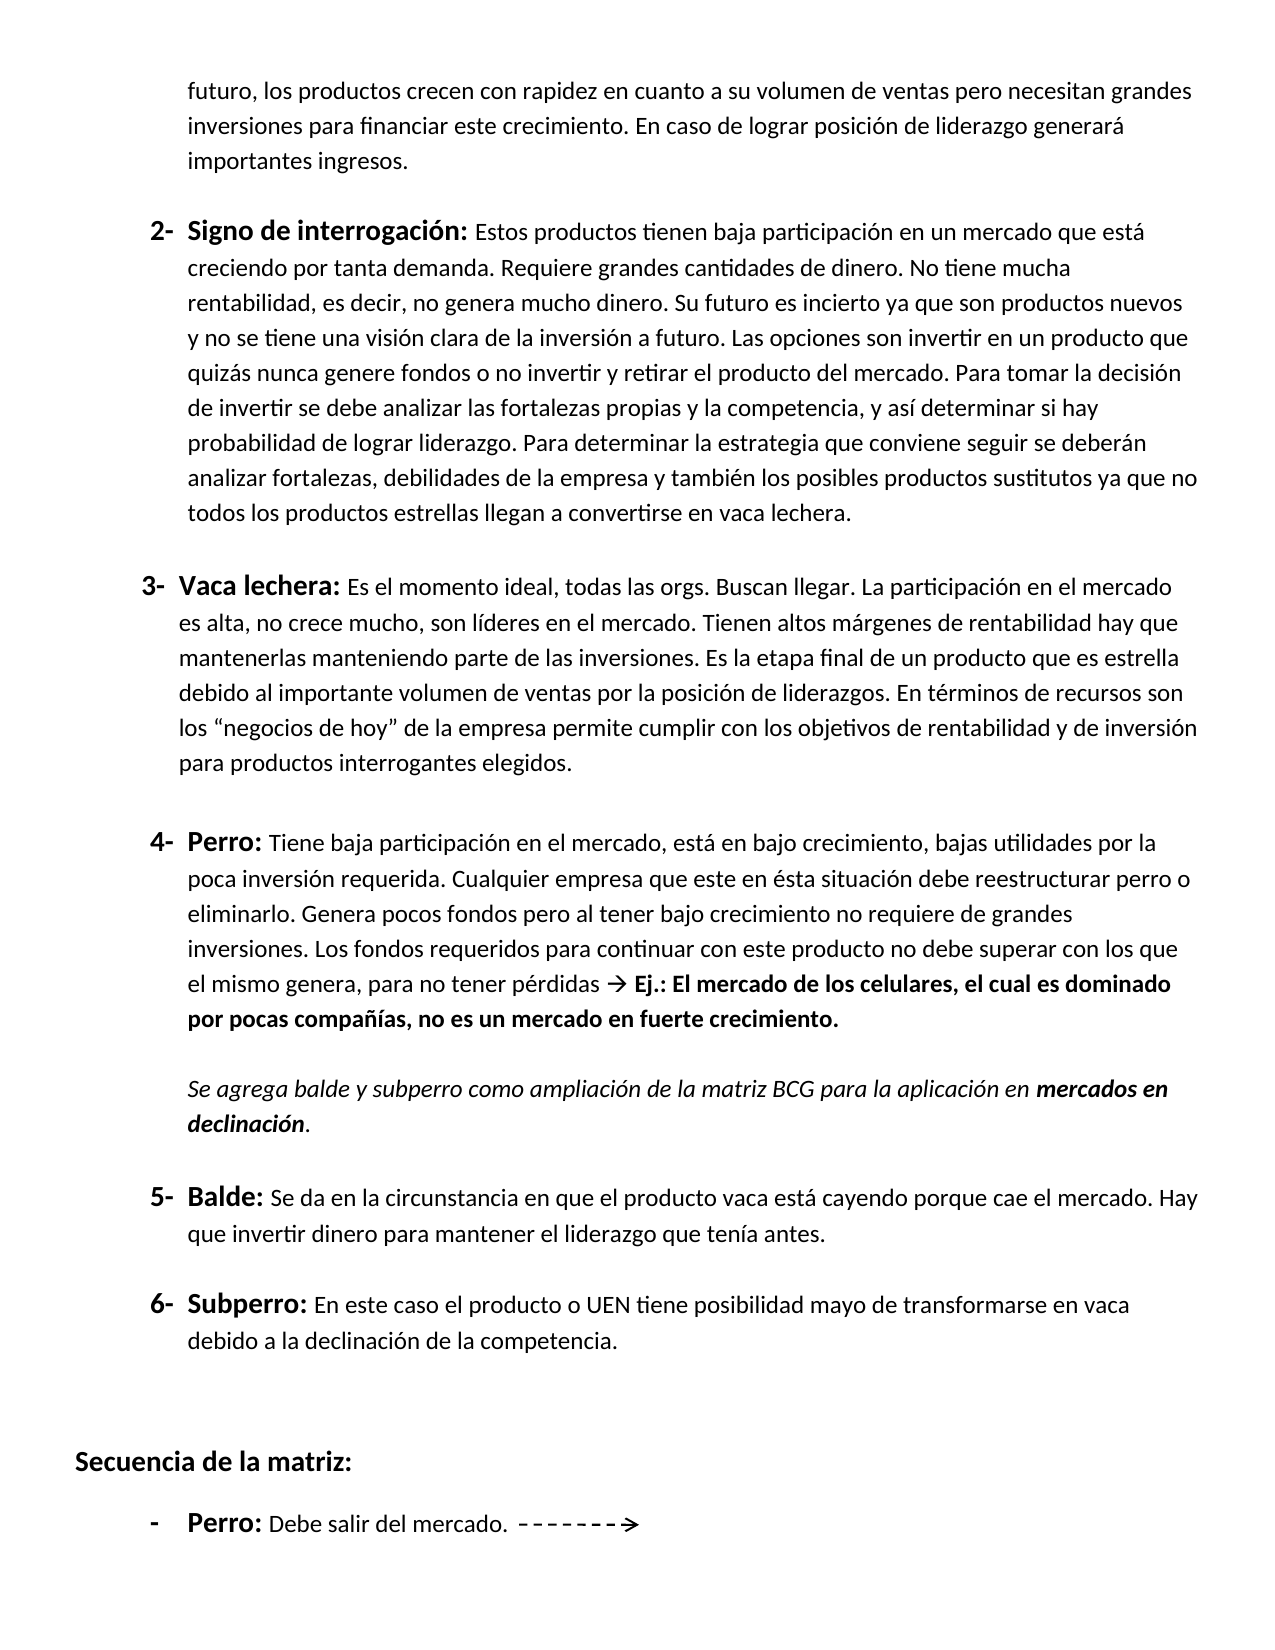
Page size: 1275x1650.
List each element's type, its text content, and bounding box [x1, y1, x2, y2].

list Vaca lechera: Es el momento ideal, todas las orgs. Buscan llegar. La participación en el mercado es alta, no crece mucho, son líderes en el mercado. Tienen altos márgenes de rentabilidad hay que mantenerlas manteniendo parte de las inversiones. Es la etapa final de un producto que es estrella debido al importante volumen de ventas por la posición de liderazgos. En términos de recursos son los “negocios de hoy” de la empresa permite cumplir con los objetivos de rentabilidad y de inversión para productos interrogantes elegidos. [141, 567, 1200, 778]
list Balde: Se da en la circunstancia en que el producto vaca está cayendo porque cae el mercado. Hay que invertir dinero para mantener el liderazgo que tenía antes. [150, 1178, 1200, 1281]
list Signo de interrogación: Estos productos tienen baja participación en un mercado que está creciendo por tanta demanda. Requiere grandes cantidades de dinero. No tiene mucha rentabilidad, es decir, no genera mucho dinero. Su futuro es incierto ya que son productos nuevos y no se tiene una visión clara de la inversión a futuro. Las opciones son invertir en un producto que quizás nunca genere fondos o no invertir y retirar el producto del mercado. Para tomar la decisión de invertir se debe analizar las fortalezas propias y la competencia, y así determinar si hay probabilidad de lograr liderazgo. Para determinar la estrategia que conviene seguir se deberán analizar fortalezas, debilidades de la empresa y también los posibles productos sustitutos ya que no todos los productos estrellas llegan a convertirse en vaca lechera. [150, 212, 1200, 527]
list Perro: Debe salir del mercado. [150, 1504, 1200, 1540]
list Subperro: En este caso el producto o UEN tiene posibilidad mayo de transformarse en vaca debido a la declinación de la competencia. [150, 1285, 1200, 1356]
text Secuencia de la matriz: [75, 1443, 1200, 1478]
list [150, 75, 1200, 208]
list Perro: Tiene baja participación en el mercado, está en bajo crecimiento, bajas utilidades por la poca inversión requerida. Cualquier empresa que este en ésta situación debe reestructurar perro o eliminarlo. Genera pocos fondos pero al tener bajo crecimiento no requiere de grandes inversiones. Los fondos requeridos para continuar con este producto no debe superar con los que el mismo genera, para no tener pérdidas Ej.: El mercado de los celulares, el cual es dominado por pocas compañías, no es un mercado en fuerte crecimiento. Se agrega balde y subperro como ampliación de la matriz BCG para la aplicación en mercados en declinación. [150, 823, 1200, 1139]
